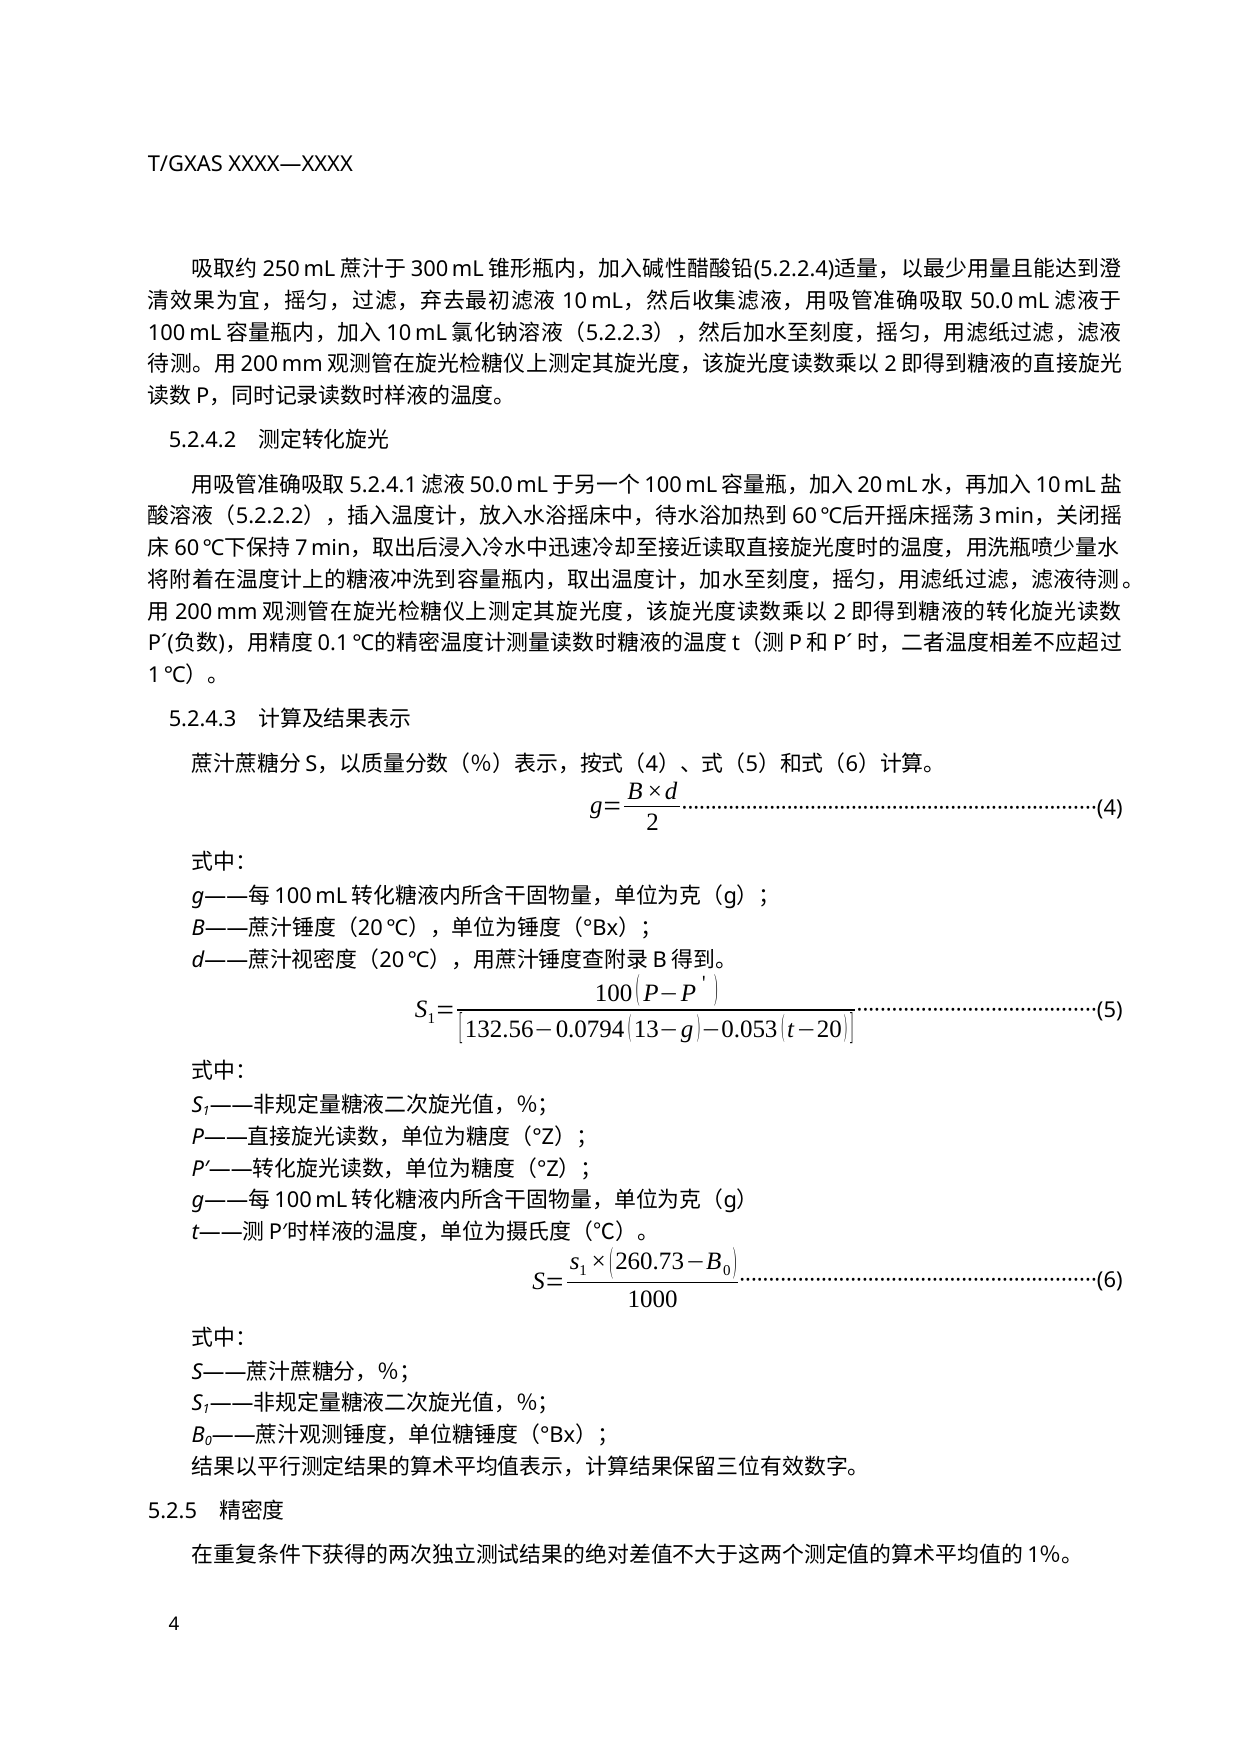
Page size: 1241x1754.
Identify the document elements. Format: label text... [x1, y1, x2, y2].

text S1——非规定量糖液二次旋光值，％； [148, 1087, 1122, 1119]
text g——每100 mL转化糖液内所含干固物量，单位为克（g） [148, 1182, 1122, 1214]
text () [148, 1246, 1122, 1312]
text d——蔗汁视密度（20 ℃），用蔗汁锤度查附录B得到。 [148, 942, 1122, 973]
text P′——转化旋光读数，单位为糖度（°Z）； [148, 1151, 1122, 1182]
text 用吸管准确吸取5.2.4.1滤液50.0 mL于另一个100 mL容量瓶，加入20 mL水，再加入10 mL盐酸溶液（5.2.2.2），插入温度计，放入水浴摇床中，待水浴加热到60 ℃后开摇床摇荡3 min，关闭摇床60 ℃下保持7 min，取出后浸入冷水中迅速冷却至接近读取直接旋光度时的温度，用洗瓶喷少量水将附着在温度计上的糖液冲洗到容量瓶内，取出温度计，加水至刻度，摇匀，用滤纸过滤，滤液待测。用200 mm观测管在旋光检糖仪上测定其旋光度，该旋光度读数乘以2即得到糖液的转化旋光读数Pˊ(负数)，用精度0.1 ℃的精密温度计测量读数时糖液的温度t（测P和Pˊ时，二者温度相差不应超过1 ℃）。 [148, 467, 1122, 689]
text 式中： [148, 1312, 1122, 1354]
text 在重复条件下获得的两次独立测试结果的绝对差值不大于这两个测定值的算术平均值的1％。 [148, 1537, 1122, 1569]
text 计算及结果表示 [148, 701, 1122, 733]
text B——蔗汁锤度（20 ℃），单位为锤度（°Bx）； [148, 910, 1122, 942]
text g——每100 mL转化糖液内所含干固物量，单位为克（g）； [148, 878, 1122, 910]
text t——测P′时样液的温度，单位为摄氏度（℃）。 [148, 1214, 1122, 1246]
text 测定转化旋光 [148, 422, 1122, 454]
text 式中： [148, 1045, 1122, 1087]
text B0——蔗汁观测锤度，单位糖锤度（°Bx）； [148, 1417, 1122, 1449]
text 吸取约250 mL蔗汁于300 mL锥形瓶内，加入碱性醋酸铅(5.2.2.4)适量，以最少用量且能达到澄清效果为宜，摇匀，过滤，弃去最初滤液10 mL，然后收集滤液，用吸管准确吸取50.0 mL滤液于100 mL容量瓶内，加入10 mL氯化钠溶液（5.2.2.3），然后加水至刻度，摇匀，用滤纸过滤，滤液待测。用200 mm观测管在旋光检糖仪上测定其旋光度，该旋光度读数乘以2即得到糖液的直接旋光读数P，同时记录读数时样液的温度。 [148, 251, 1122, 410]
text S1——非规定量糖液二次旋光值，％； [148, 1385, 1122, 1417]
text 式中： [148, 836, 1122, 878]
text 精密度 [148, 1493, 1122, 1525]
text () [148, 973, 1122, 1045]
text 蔗汁蔗糖分S，以质量分数（％）表示，按式（4）、式（5）和式（6）计算。 [148, 746, 1122, 777]
text 结果以平行测定结果的算术平均值表示，计算结果保留三位有效数字。 [148, 1449, 1122, 1481]
text S——蔗汁蔗糖分，％； [148, 1354, 1122, 1385]
text () [148, 777, 1122, 836]
text P——直接旋光读数，单位为糖度（°Z）； [148, 1119, 1122, 1151]
